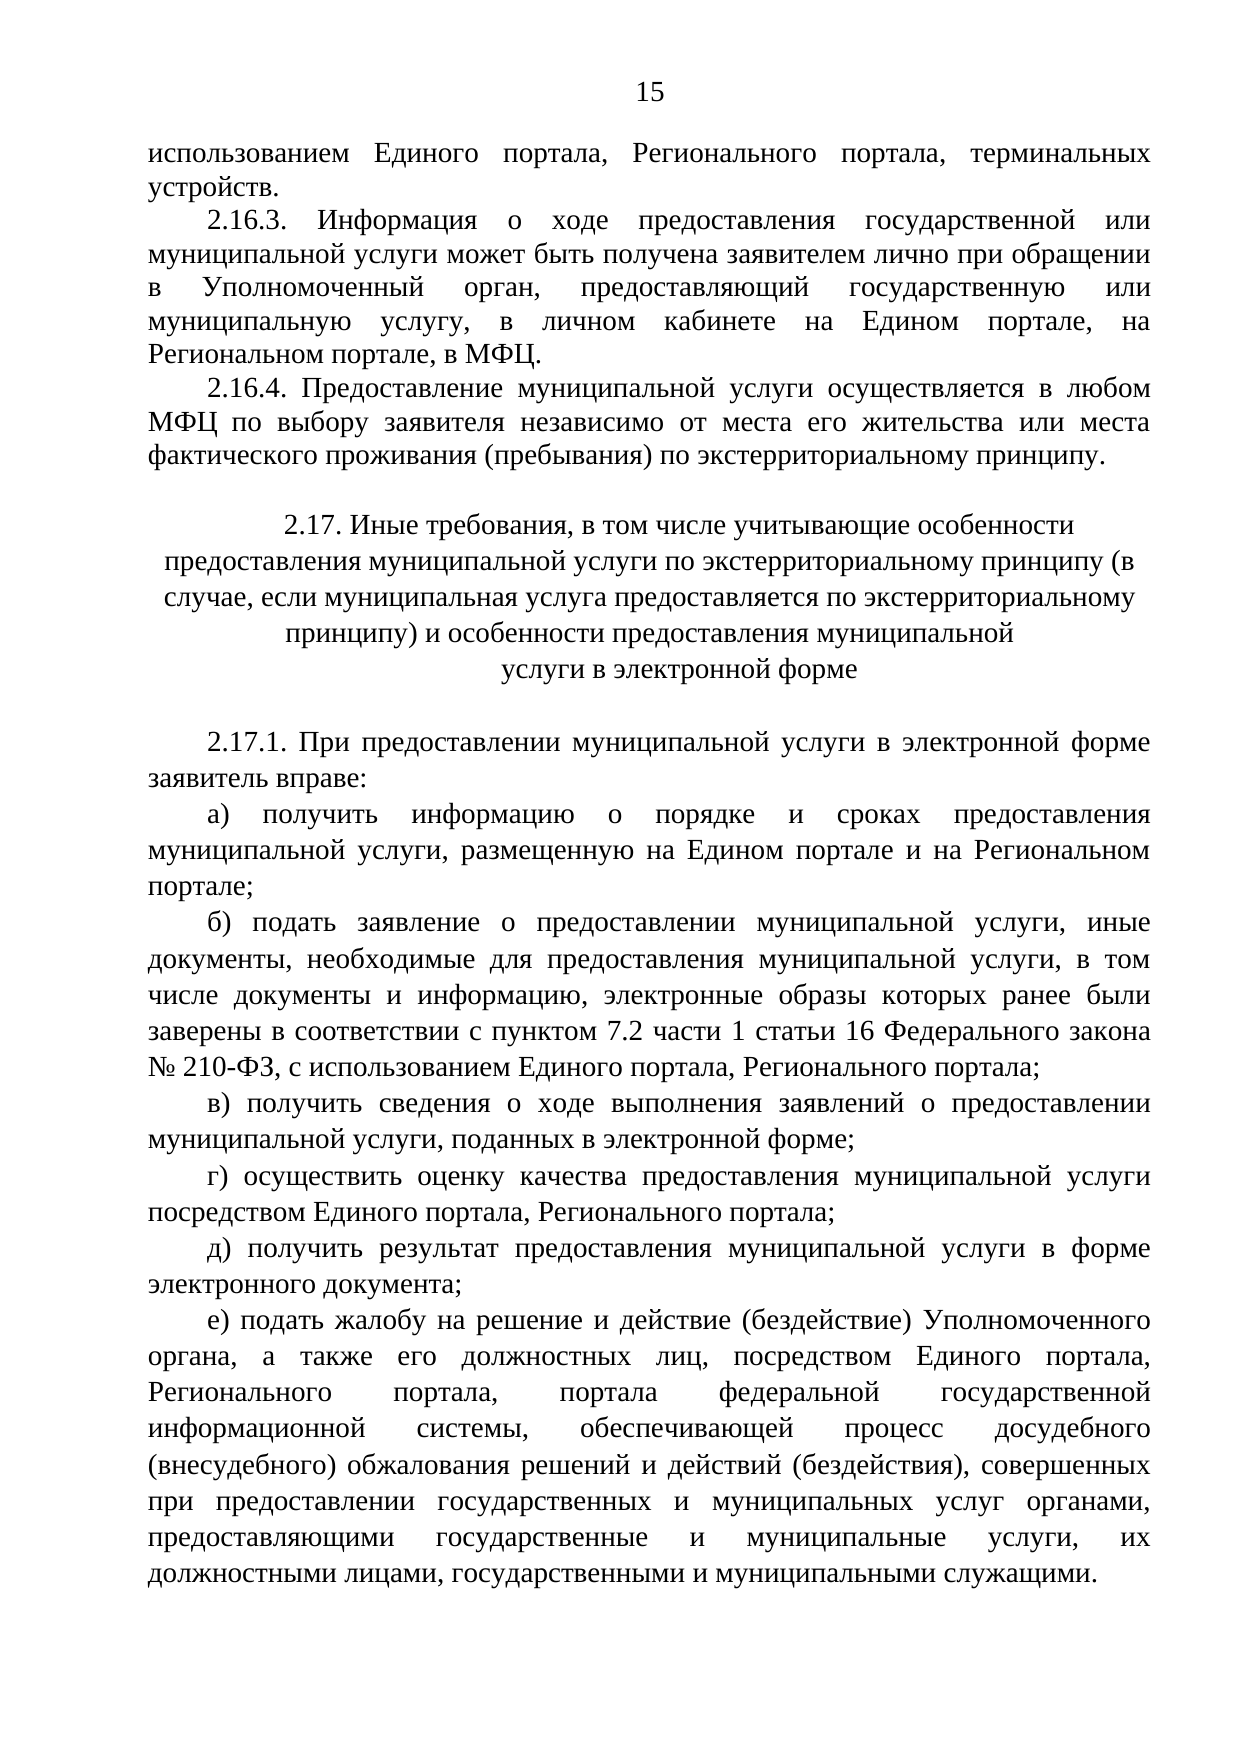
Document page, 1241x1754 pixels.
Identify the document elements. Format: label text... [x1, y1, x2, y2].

text д) получить результат предоставления муниципальной услуги в форме электронного документа; [148, 1230, 1152, 1299]
text 2.16.3. Информация о ходе предоставления государственной или муниципальной услуги может быть получена заявителем лично при обращении в Уполномоченный орган, предоставляющий государственную или муниципальную услугу, в личном кабинете на Едином портале, на Региональном портале, в МФЦ. [148, 202, 1152, 370]
text б) подать заявление о предоставлении муниципальной услуги, иные документы, необходимые для предоставления муниципальной услуги, в том числе документы и информацию, электронные образы которых ранее были заверены в соответствии с пунктом 7.2 части 1 статьи 16 Федерального закона № 210-ФЗ, с использованием Единого портала, Регионального портала; [148, 904, 1152, 1083]
text а) получить информацию о порядке и сроках предоставления муниципальной услуги, размещенную на Едином портале и на Региональном портале; [148, 796, 1152, 902]
text 2.17. Иные требования, в том числе учитывающие особенности предоставления муниципальной услуги по экстерриториальному принципу (в случае, если муниципальная услуга предоставляется по экстерриториальному принципу) и особенности предоставления муниципальной [148, 507, 1152, 649]
text 2.17.1. При предоставлении муниципальной услуги в электронной форме заявитель вправе: [148, 724, 1152, 793]
text услуги в электронной форме [148, 652, 1152, 685]
text 2.16.4. Предоставление муниципальной услуги осуществляется в любом МФЦ по выбору заявителя независимо от места его жительства или места фактического проживания (пребывания) по экстерриториальному принципу. [148, 370, 1152, 471]
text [148, 135, 1152, 202]
text е) подать жалобу на решение и действие (бездействие) Уполномоченного органа, а также его должностных лиц, посредством Единого портала, Регионального портала, портала федеральной государственной информационной системы, обеспечивающей процесс досудебного (внесудебного) обжалования решений и действий (бездействия), совершенных при предоставлении государственных и муниципальных услуг органами, предоставляющими государственные и муниципальные услуги, их должностными лицами, государственными и муниципальными служащими. [148, 1302, 1152, 1589]
text г) осуществить оценку качества предоставления муниципальной услуги посредством Единого портала, Регионального портала; [148, 1158, 1152, 1227]
text в) получить сведения о ходе выполнения заявлений о предоставлении муниципальной услуги, поданных в электронной форме; [148, 1085, 1152, 1155]
